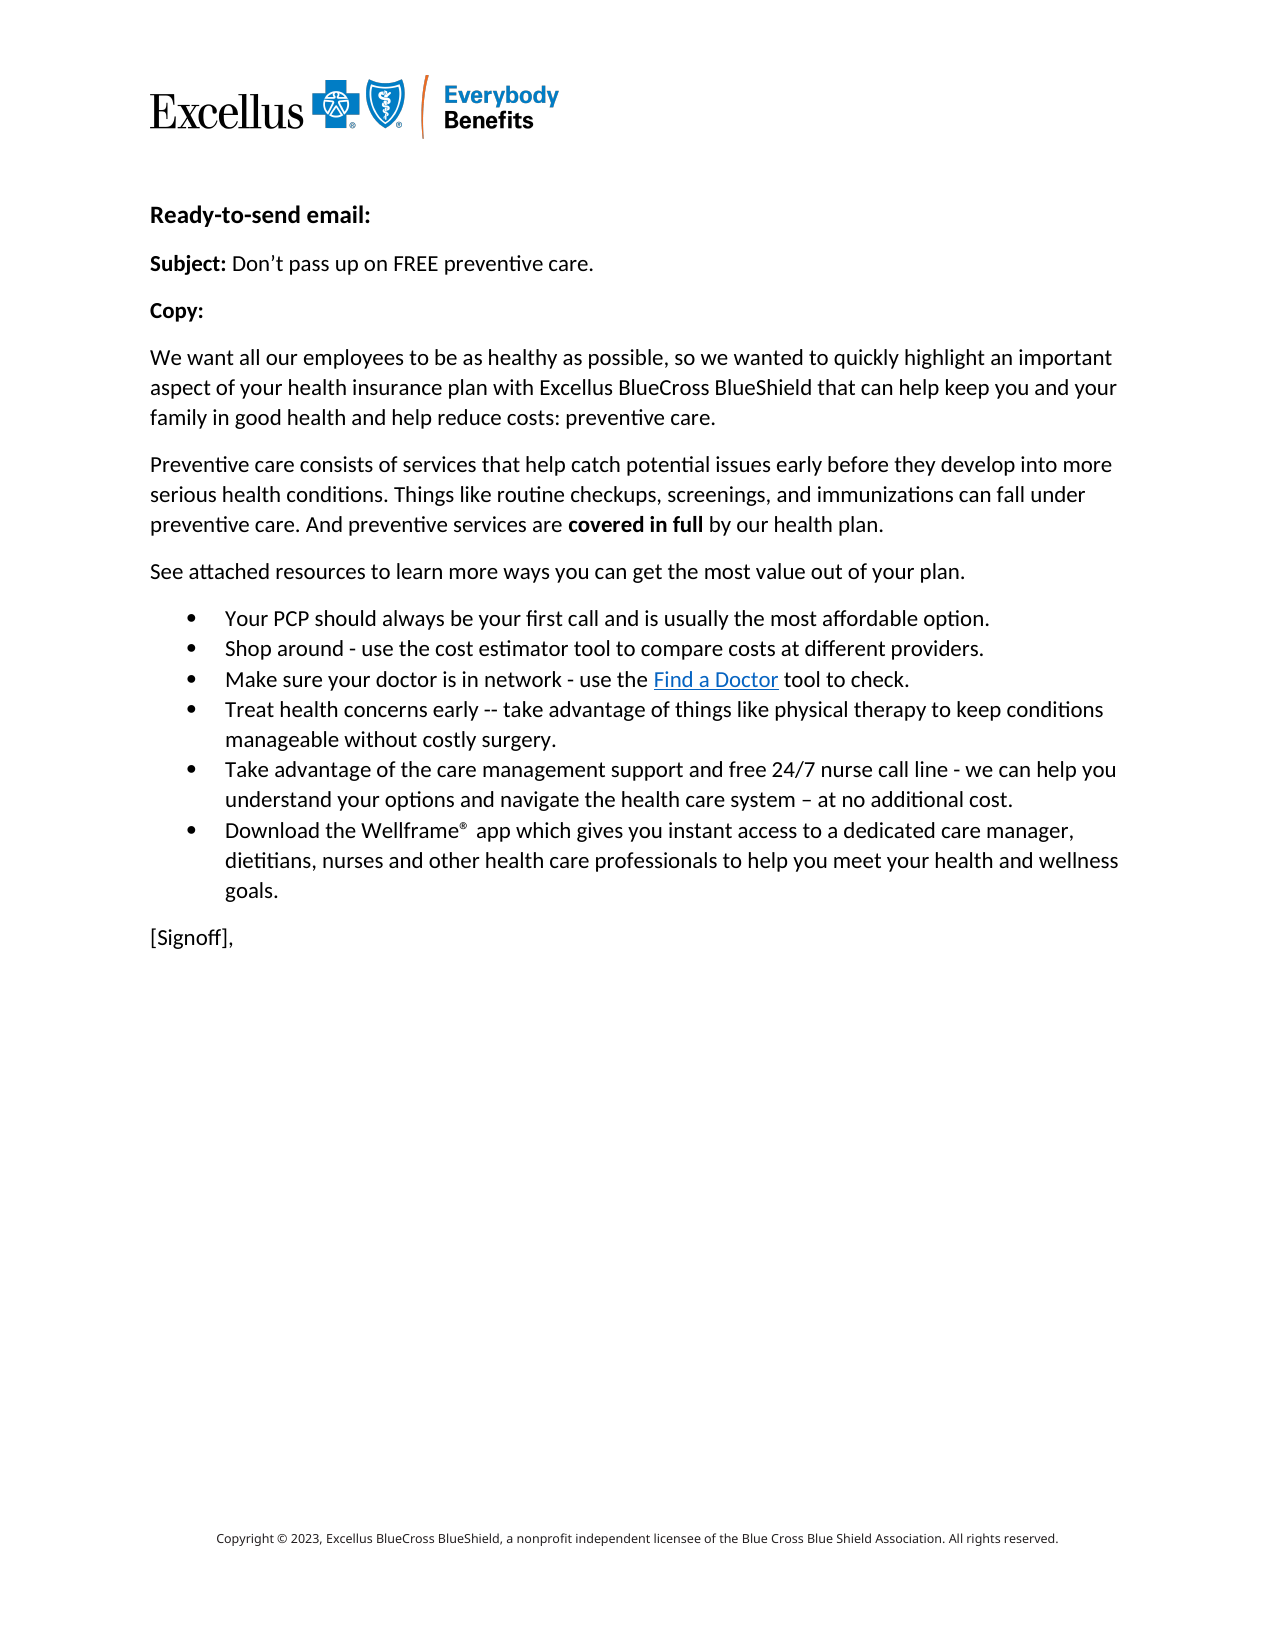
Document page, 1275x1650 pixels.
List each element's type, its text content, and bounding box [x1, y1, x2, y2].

text Preventive care consists of services that help catch potential issues early before they develop into more serious health conditions. Things like routine checkups, screenings, and immunizations can fall under preventive care. And preventive services are covered in full by our health plan. [150, 450, 1125, 539]
list Shop around - use the cost estimator tool to compare costs at different providers. [187, 634, 1125, 663]
list Take advantage of the care management support and free 24/7 nurse call line - we can help you understand your options and navigate the health care system – at no additional cost. [187, 755, 1125, 814]
text We want all our employees to be as healthy as possible, so we wanted to quickly highlight an important aspect of your health insurance plan with Excellus BlueCross BlueShield that can help keep you and your family in good health and help reduce costs: preventive care. [150, 343, 1125, 431]
list Download the Wellframe® app which gives you instant access to a dedicated care manager, dietitians, nurses and other health care professionals to help you meet your health and wellness goals. [187, 816, 1125, 904]
text Ready-to-send email: [150, 199, 1125, 230]
text Subject: Don’t pass up on FREE preventive care. [150, 249, 1125, 277]
list Treat health concerns early -- take advantage of things like physical therapy to keep conditions manageable without costly surgery. [187, 695, 1125, 753]
text Copy: [150, 296, 1125, 324]
text [Signoff], [150, 923, 1125, 951]
list Make sure your doctor is in network - use the Find a Doctor tool to check. [187, 665, 1125, 693]
picture [150, 75, 559, 139]
text See attached resources to learn more ways you can get the most value out of your plan. [150, 557, 1125, 586]
list Your PCP should always be your first call and is usually the most affordable option. [187, 604, 1125, 632]
